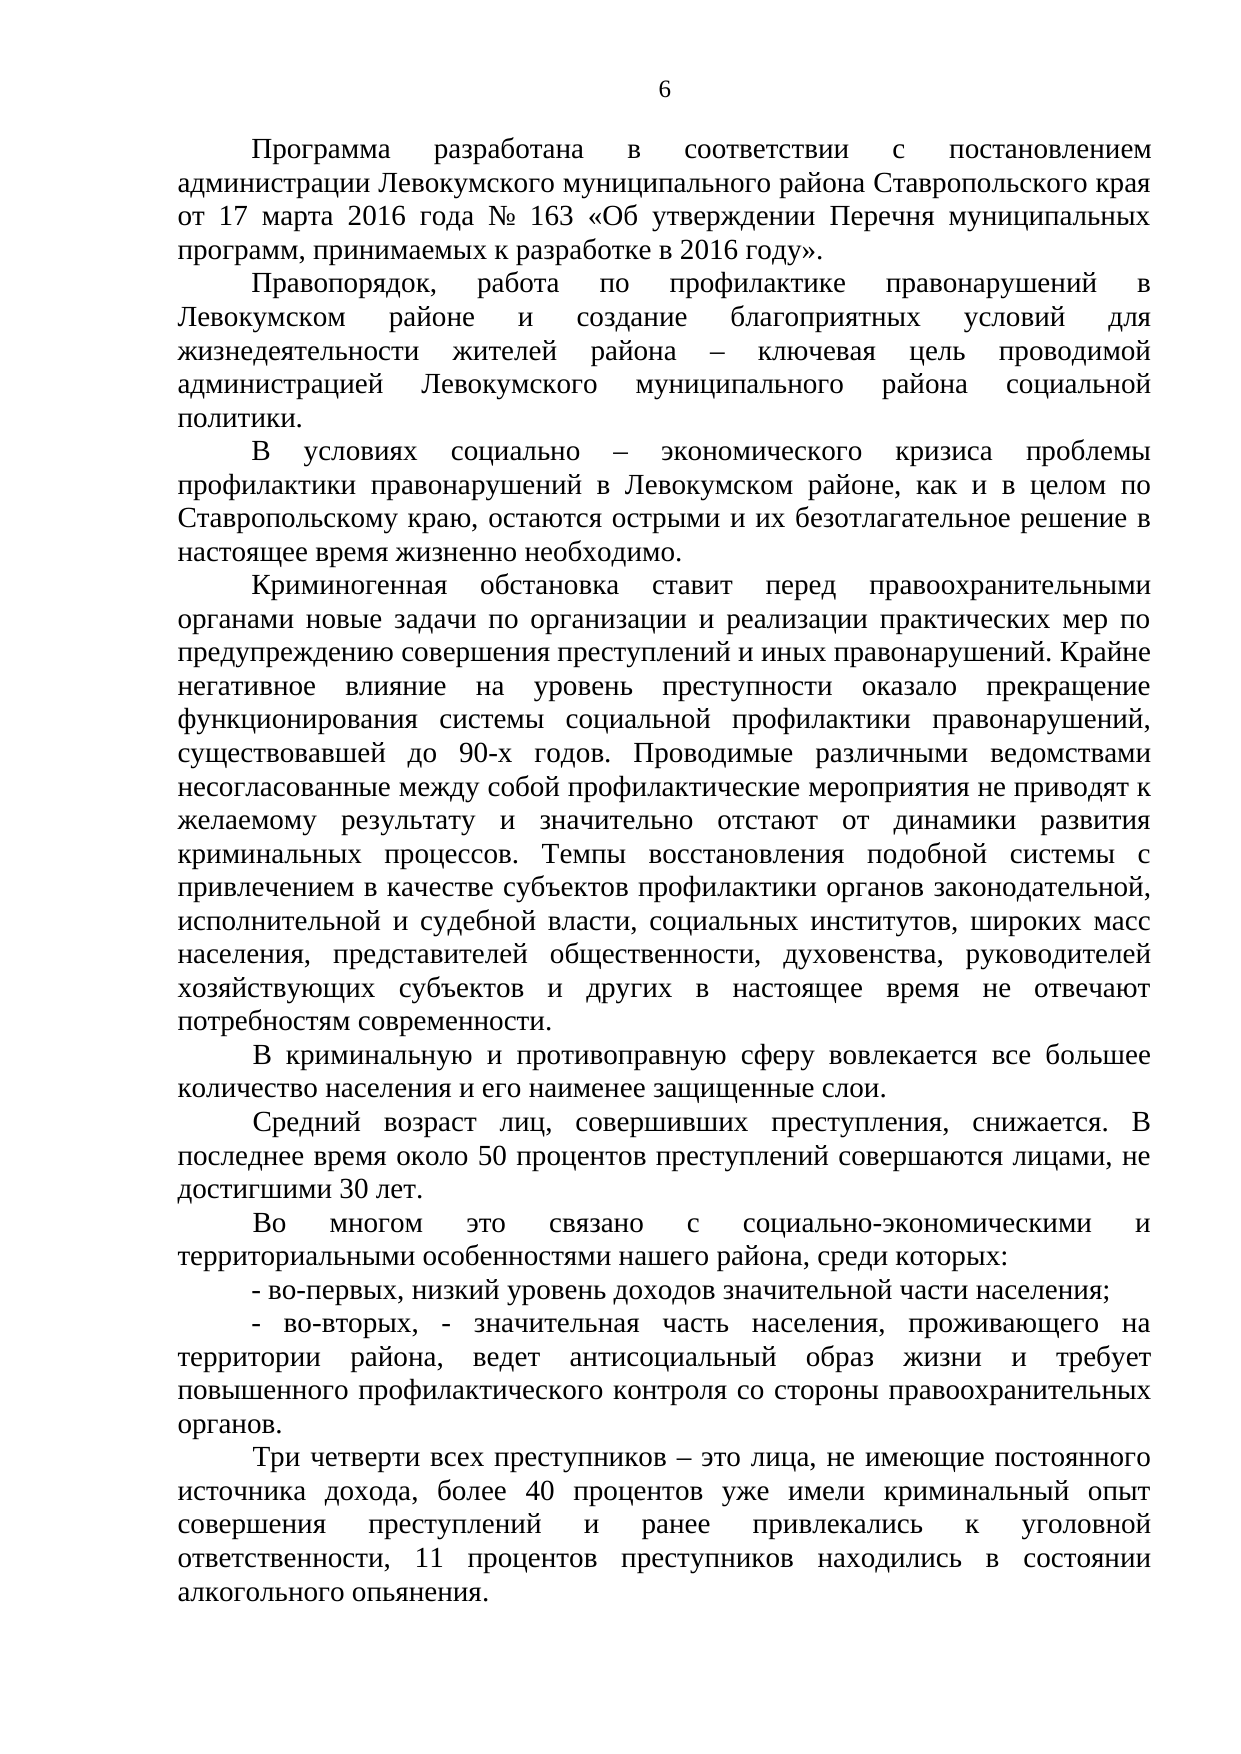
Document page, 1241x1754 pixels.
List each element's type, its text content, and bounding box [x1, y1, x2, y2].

text Правопорядок, работа по профилактике правонарушений в Левокумском районе и создание благоприятных условий для жизнедеятельности жителей района – ключевая цель проводимой администрацией Левокумского муниципального района социальной политики. [177, 266, 1152, 433]
text - во-первых, низкий уровень доходов значительной части населения; [177, 1272, 1152, 1305]
text Средний возраст лиц, совершивших преступления, снижается. В последнее время около 50 процентов преступлений совершаются лицами, не достигшими 30 лет. [177, 1104, 1152, 1205]
text В криминальную и противоправную сферу вовлекается все большее количество населения и его наименее защищенные слои. [177, 1037, 1152, 1104]
text Во многом это связано с социально-экономическими и территориальными особенностями нашего района, среди которых: [177, 1205, 1152, 1272]
text - во-вторых, - значительная часть населения, проживающего на территории района, ведет антисоциальный образ жизни и требует повышенного профилактического контроля со стороны правоохранительных органов. [177, 1305, 1152, 1439]
text Три четверти всех преступников – это лица, не имеющие постоянного источника дохода, более 40 процентов уже имели криминальный опыт совершения преступлений и ранее привлекались к уголовной ответственности, 11 процентов преступников находились в состоянии алкогольного опьянения. [177, 1439, 1152, 1607]
text Программа разработана в соответствии с постановлением администрации Левокумского муниципального района Ставропольского края от 17 марта 2016 года № 163 «Об утверждении Перечня муниципальных программ, принимаемых к разработке в 2016 году». [177, 131, 1152, 266]
text В условиях социально – экономического кризиса проблемы профилактики правонарушений в Левокумском районе, как и в целом по Ставропольскому краю, остаются острыми и их безотлагательное решение в настоящее время жизненно необходимо. [177, 433, 1152, 567]
text Криминогенная обстановка ставит перед правоохранительными органами новые задачи по организации и реализации практических мер по предупреждению совершения преступлений и иных правонарушений. Крайне негативное влияние на уровень преступности оказало прекращение функционирования системы социальной профилактики правонарушений, существовавшей до 90-х годов. Проводимые различными ведомствами несогласованные между собой профилактические мероприятия не приводят к желаемому результату и значительно отстают от динамики развития криминальных процессов. Темпы восстановления подобной системы с привлечением в качестве субъектов профилактики органов законодательной, исполнительной и судебной власти, социальных институтов, широких масс населения, представителей общественности, духовенства, руководителей хозяйствующих субъектов и других в настоящее время не отвечают потребностям современности. [177, 567, 1152, 1037]
